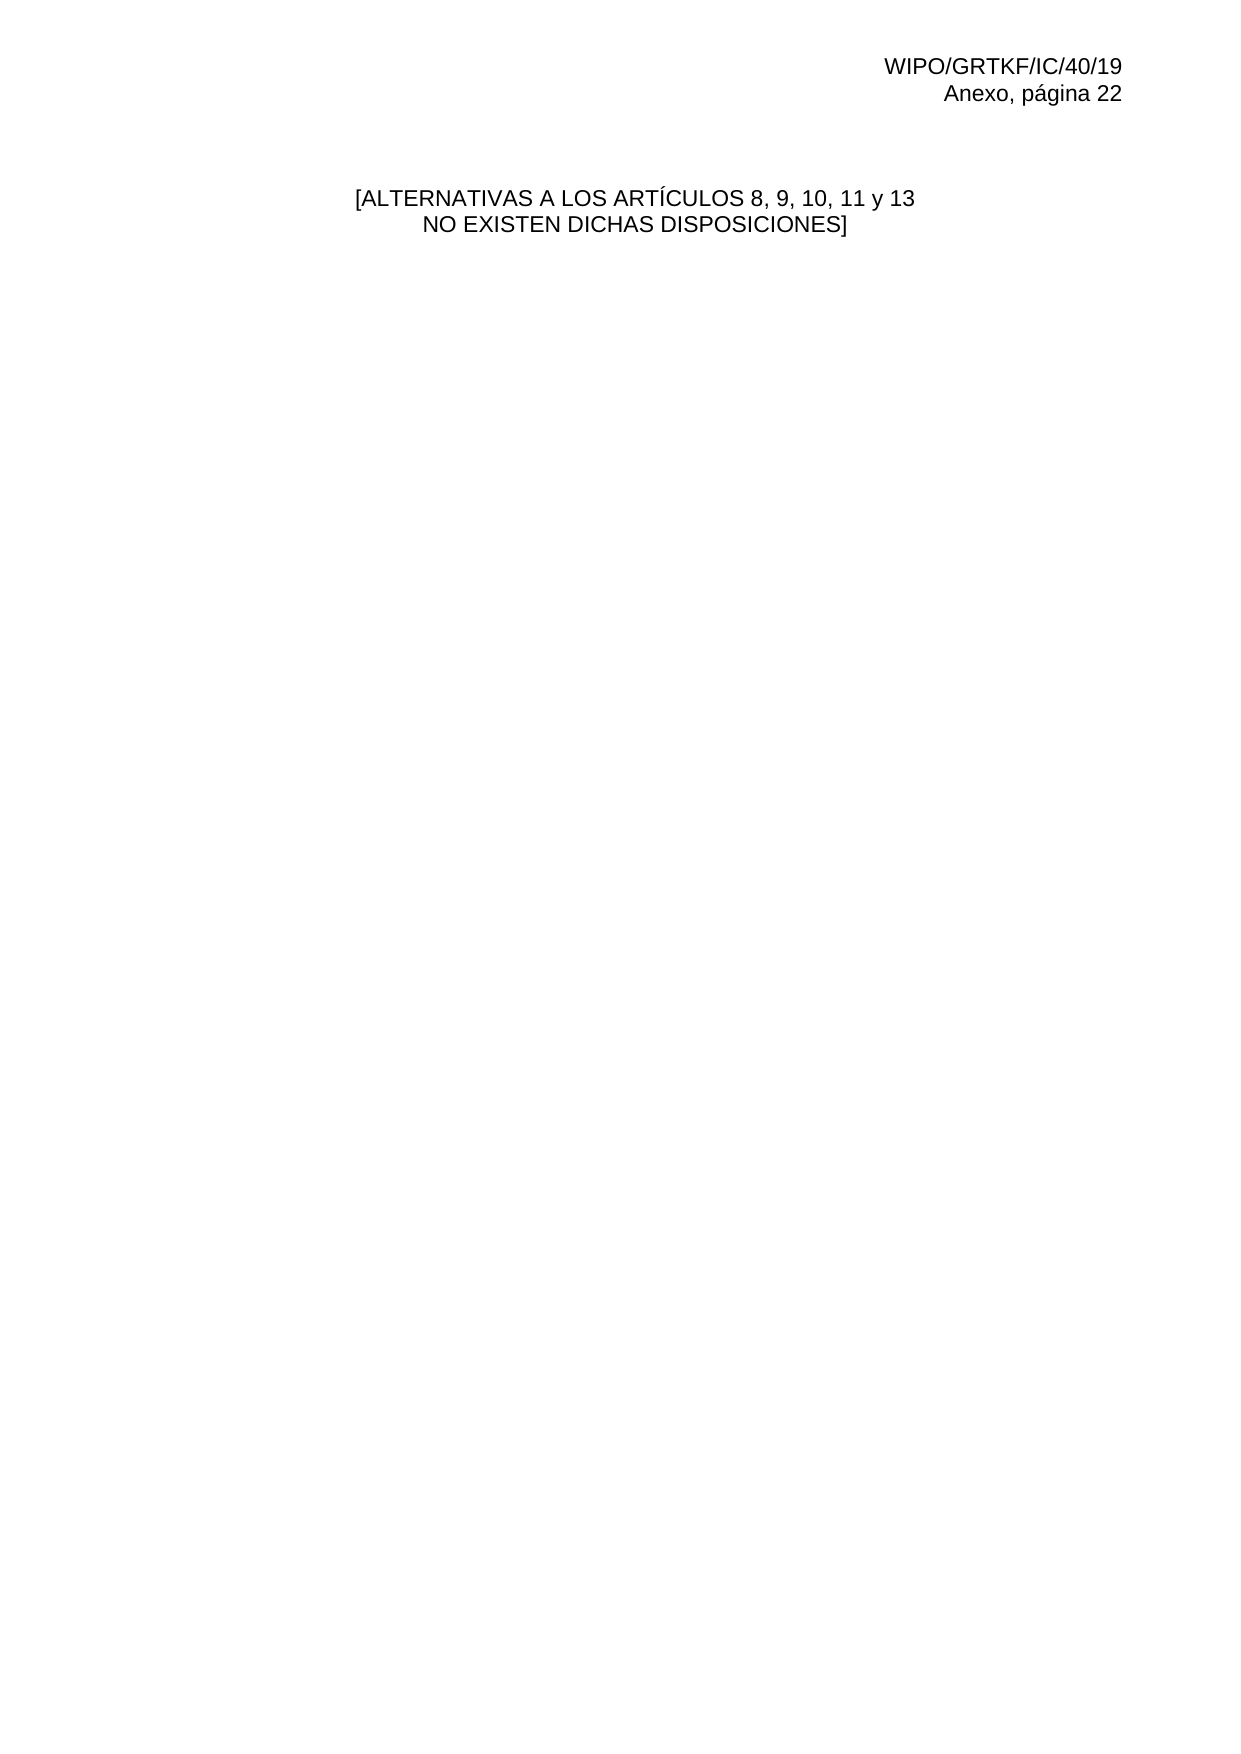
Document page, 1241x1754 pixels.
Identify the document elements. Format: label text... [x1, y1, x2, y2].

text [ALTERNATIVAS A LOS ARTÍCULOS 8, 9, 10, 11 y 13 [148, 185, 1122, 211]
text NO EXISTEN DICHAS DISPOSICIONES] [148, 211, 1122, 238]
